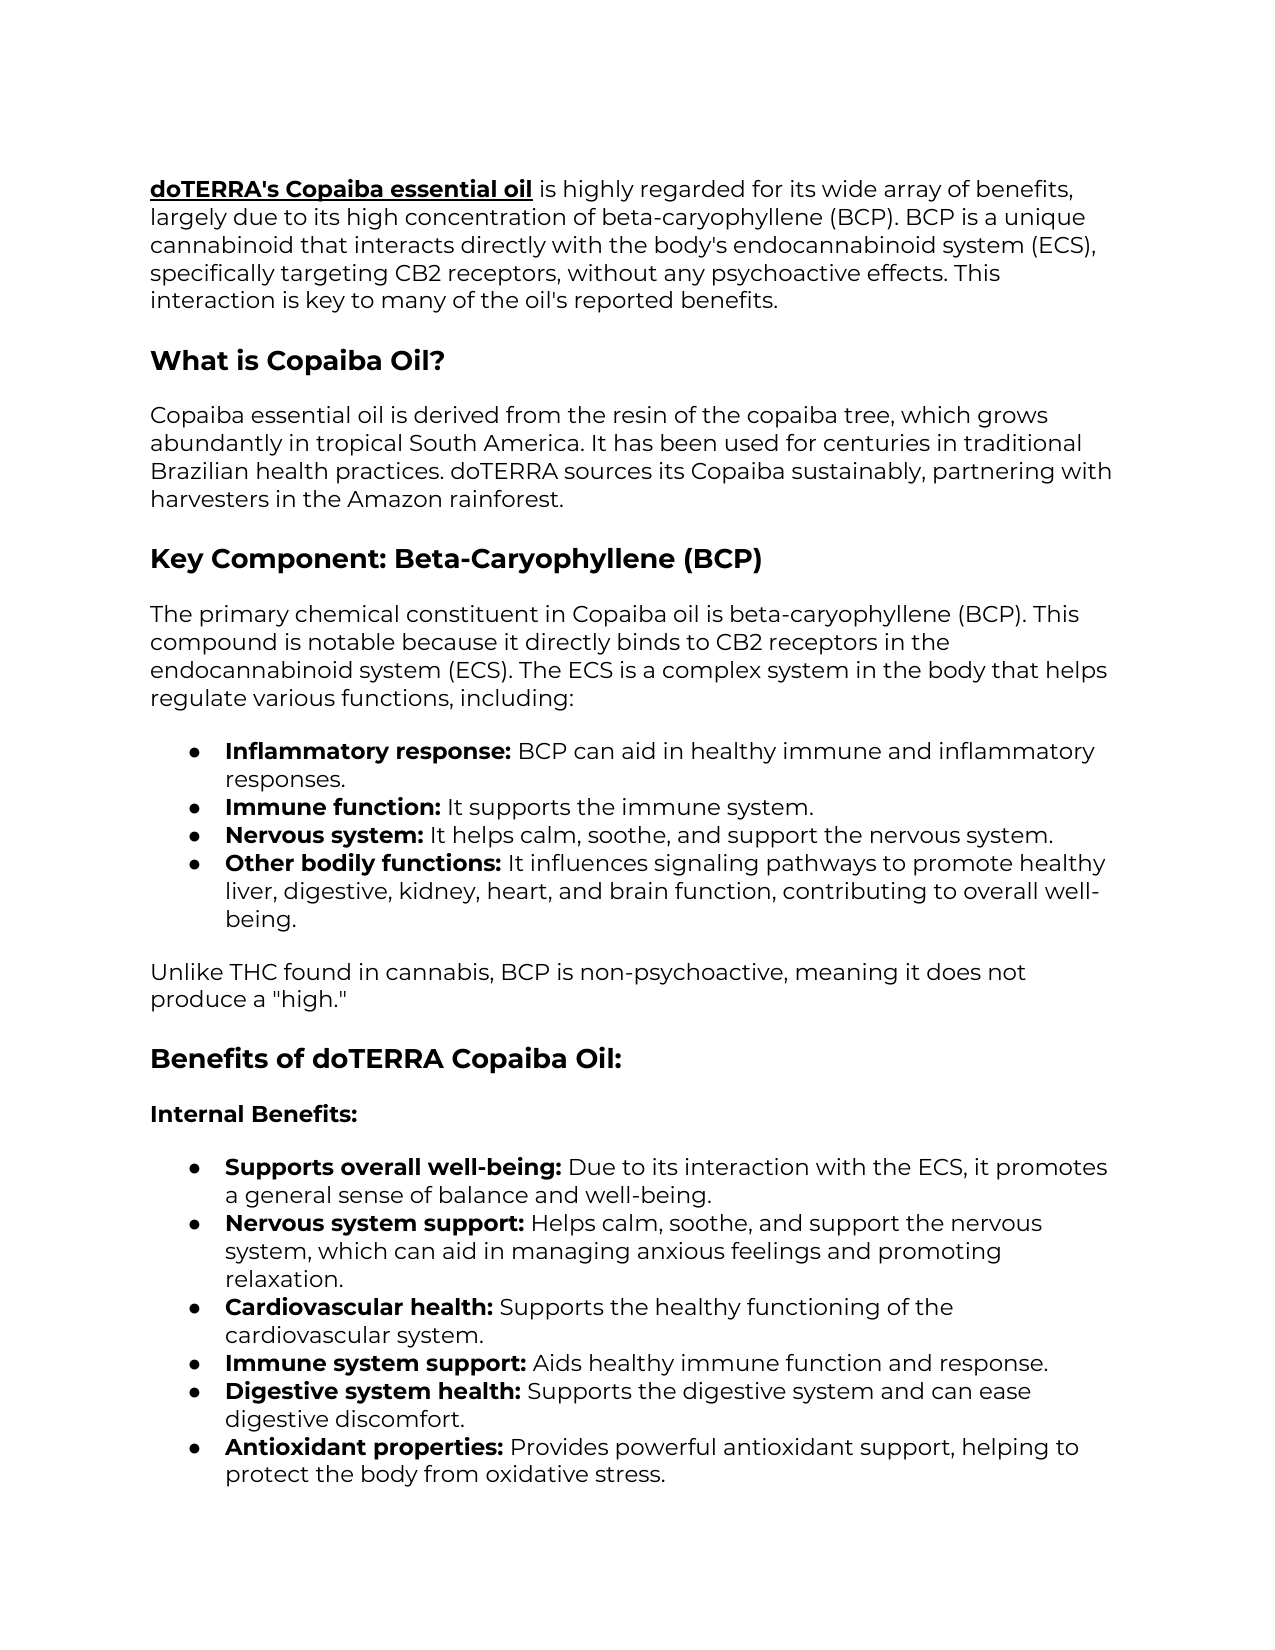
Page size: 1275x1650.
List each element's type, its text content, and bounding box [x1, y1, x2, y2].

text Unlike THC found in cannabis, BCP is non-psychoactive, meaning it does not produce a "high." [150, 958, 1125, 1013]
subtitle Key Component: Beta-Caryophyllene (BCP) [150, 543, 1125, 576]
text Copaiba essential oil is derived from the resin of the copaiba tree, which grows abundantly in tropical South America. It has been used for centuries in traditional Brazilian health practices. doTERRA sources its Copaiba sustainably, partnering with harvesters in the Amazon rainforest. [150, 402, 1125, 513]
text doTERRA's Copaiba essential oil is highly regarded for its wide array of benefits, largely due to its high concentration of beta-caryophyllene (BCP). BCP is a unique cannabinoid that interacts directly with the body's endocannabinoid system (ECS), specifically targeting CB2 receptors, without any psychoactive effects. This interaction is key to many of the oil's reported benefits. [150, 175, 1125, 314]
list Supports overall well-being: Due to its interaction with the ECS, it promotes a general sense of balance and well-being. [187, 1154, 1125, 1209]
list Immune function: It supports the immune system. [187, 793, 1125, 821]
list Cardiovascular health: Supports the healthy functioning of the cardiovascular system. [187, 1293, 1125, 1349]
list Other bodily functions: It influences signaling pathways to promote healthy liver, digestive, kidney, heart, and brain function, contributing to overall well-being. [187, 849, 1125, 933]
list Nervous system: It helps calm, soothe, and support the nervous system. [187, 821, 1125, 849]
subtitle Benefits of doTERRA Copaiba Oil: [150, 1043, 1125, 1076]
list Antioxidant properties: Provides powerful antioxidant support, helping to protect the body from oxidative stress. [187, 1433, 1125, 1489]
subtitle What is Copaiba Oil? [150, 344, 1125, 377]
list Digestive system health: Supports the digestive system and can ease digestive discomfort. [187, 1377, 1125, 1433]
text Internal Benefits: [150, 1101, 1125, 1129]
text The primary chemical constituent in Copaiba oil is beta-caryophyllene (BCP). This compound is notable because it directly binds to CB2 receptors in the endocannabinoid system (ECS). The ECS is a complex system in the body that helps regulate various functions, including: [150, 601, 1125, 712]
list Inflammatory response: BCP can aid in healthy immune and inflammatory responses. [187, 737, 1125, 793]
list Immune system support: Aids healthy immune function and response. [187, 1349, 1125, 1377]
list Nervous system support: Helps calm, soothe, and support the nervous system, which can aid in managing anxious feelings and promoting relaxation. [187, 1209, 1125, 1293]
